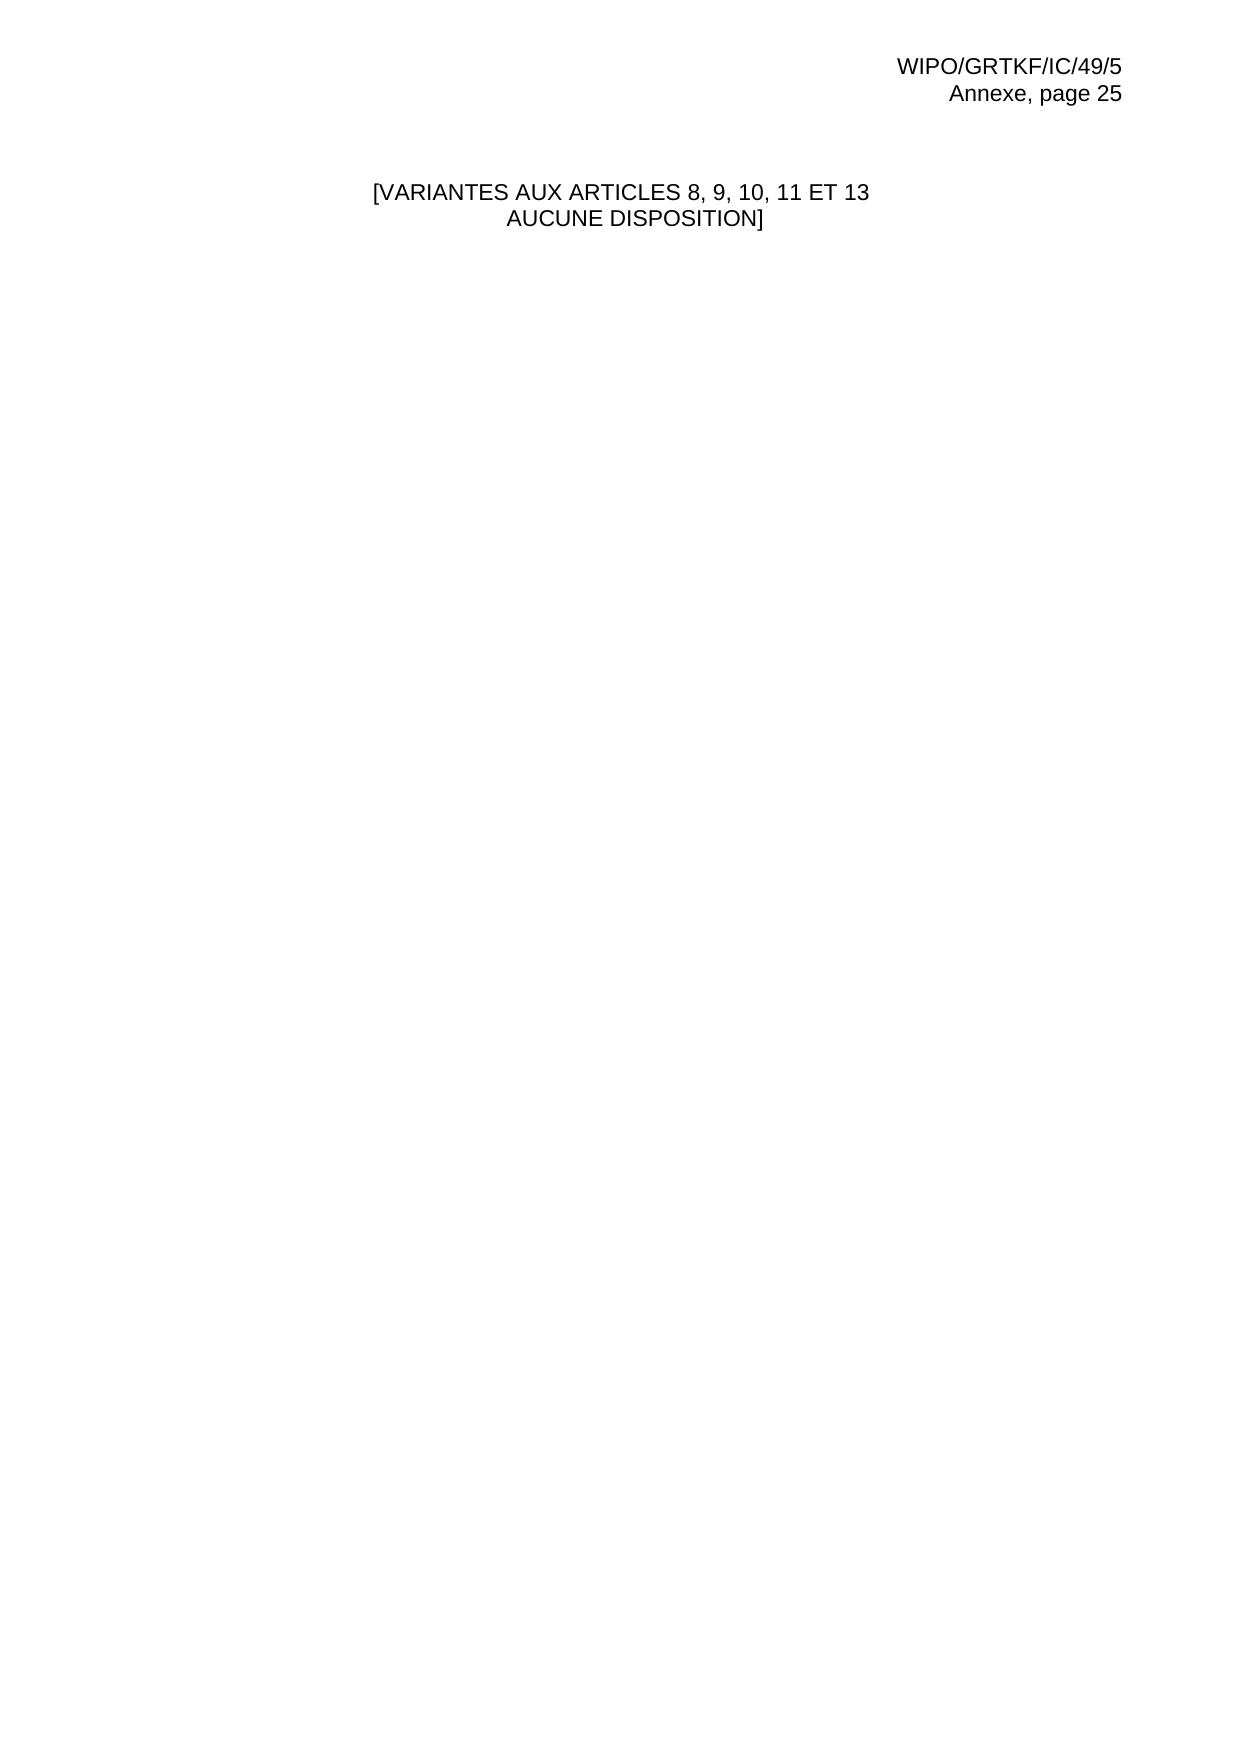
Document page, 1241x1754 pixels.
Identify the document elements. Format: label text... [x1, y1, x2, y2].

text Aucune disposition] [148, 205, 1122, 231]
text [Variantes aux articles 8, 9, 10, 11 et 13 [298, 179, 1122, 205]
